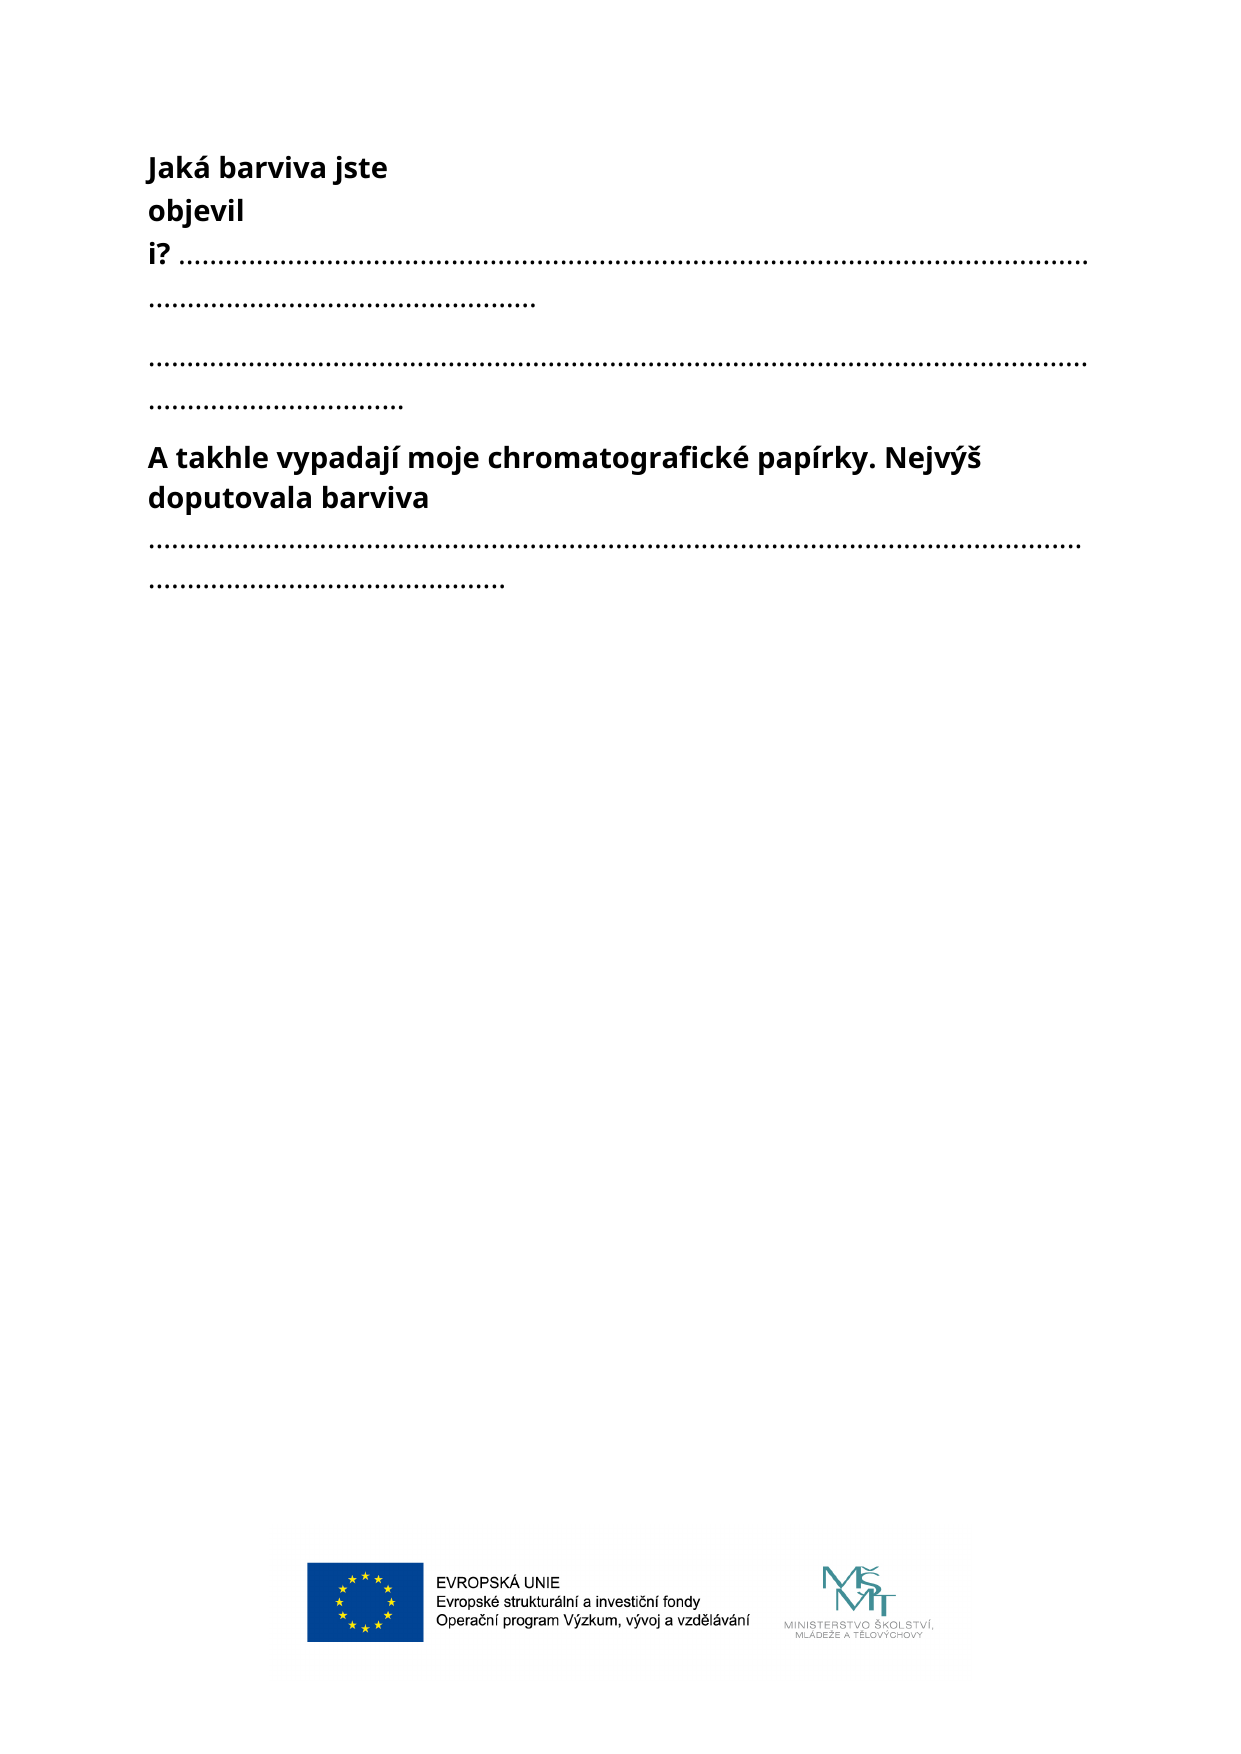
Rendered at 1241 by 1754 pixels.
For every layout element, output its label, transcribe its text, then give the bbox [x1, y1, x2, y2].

text A takhle vypadají moje chromatografické papírky. Nejvýš doputovala barviva ...................................................................................................................................................................... [148, 438, 1093, 597]
text Jaká barviva jste objevili? ..................................................................................................................................................................….. [148, 148, 1093, 316]
text …………………………………………………………………………………...........................................................… [148, 336, 1093, 418]
picture [268, 1524, 972, 1681]
